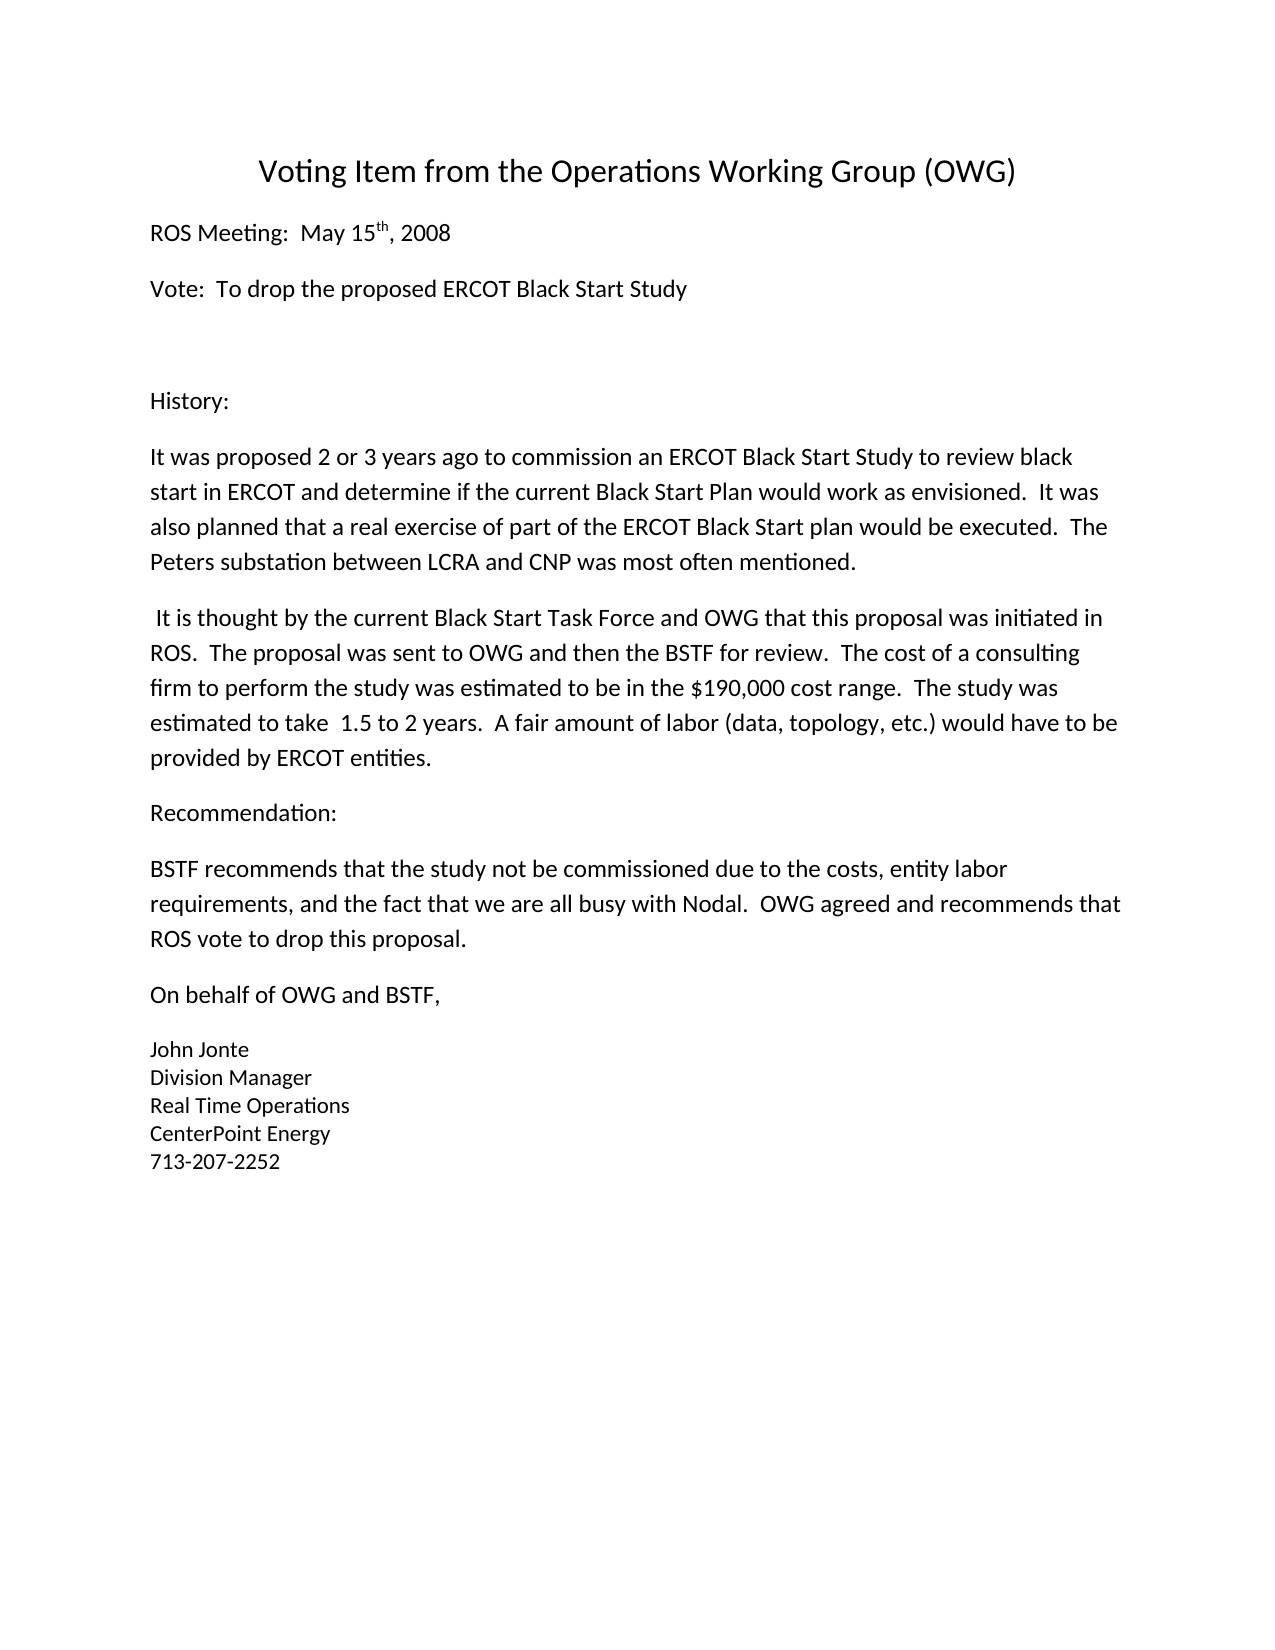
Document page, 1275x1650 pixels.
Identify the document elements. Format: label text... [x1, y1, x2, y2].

text Division Manager [150, 1063, 1125, 1091]
text On behalf of OWG and BSTF, [150, 979, 1125, 1010]
text ROS Meeting: May 15th, 2008 [150, 218, 1125, 248]
text Recommendation: [150, 798, 1125, 828]
text It was proposed 2 or 3 years ago to commission an ERCOT Black Start Study to review black start in ERCOT and determine if the current Black Start Plan would work as envisioned. It was also planned that a real exercise of part of the ERCOT Black Start plan would be executed. The Peters substation between LCRA and CNP was most often mentioned. [150, 441, 1125, 576]
text It is thought by the current Black Start Task Force and OWG that this proposal was initiated in ROS. The proposal was sent to OWG and then the BSTF for review. The cost of a consulting firm to perform the study was estimated to be in the $190,000 cost range. The study was estimated to take 1.5 to 2 years. A fair amount of labor (data, topology, etc.) would have to be provided by ERCOT entities. [150, 602, 1125, 772]
text History: [150, 385, 1125, 416]
text 713-207-2252 [150, 1147, 1125, 1175]
text CenterPoint Energy [150, 1119, 1125, 1147]
text John Jonte [150, 1035, 1125, 1063]
text Real Time Operations [150, 1091, 1125, 1119]
text BSTF recommends that the study not be commissioned due to the costs, entity labor requirements, and the fact that we are all busy with Nodal. OWG agreed and recommends that ROS vote to drop this proposal. [150, 853, 1125, 954]
text Vote: To drop the proposed ERCOT Black Start Study [150, 273, 1125, 304]
text Voting Item from the Operations Working Group (OWG) [150, 150, 1125, 191]
